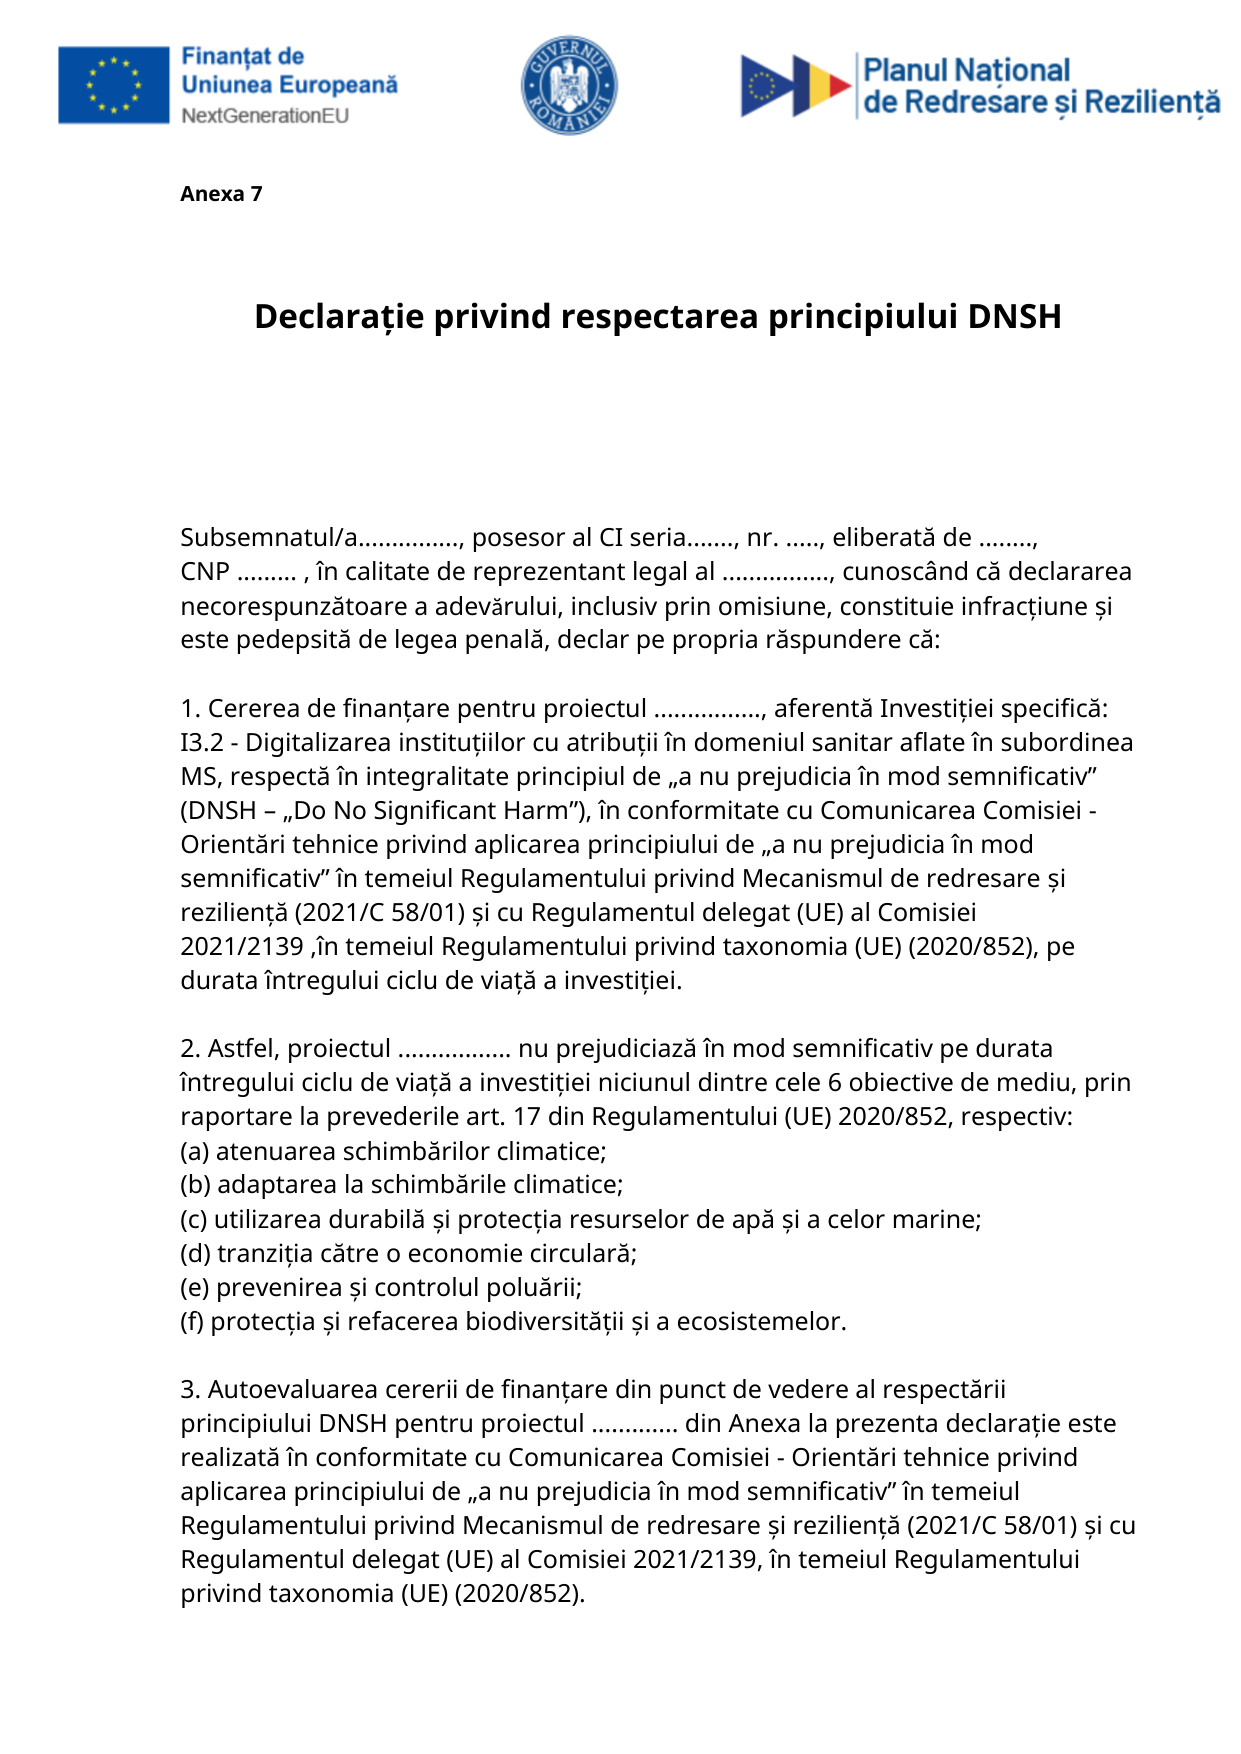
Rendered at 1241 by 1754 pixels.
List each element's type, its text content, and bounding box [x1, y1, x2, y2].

text (d) tranziția către o economie circulară; [180, 1235, 1137, 1269]
text 1. Cererea de finanțare pentru proiectul ................, aferentă Investiției specifică: I3.2 - Digitalizarea instituțiilor cu atribuții în domeniul sanitar aflate în subordinea MS, respectă în integralitate principiul de „a nu prejudicia în mod semnificativ” (DNSH – „Do No Significant Harm”), în conformitate cu Comunicarea Comisiei - Orientări tehnice privind aplicarea principiului de „a nu prejudicia în mod semnificativ” în temeiul Regulamentului privind Mecanismul de redresare și reziliență (2021/C 58/01) și cu Regulamentul delegat (UE) al Comisiei 2021/2139 ,în temeiul Regulamentului privind taxonomia (UE) (2020/852), pe durata întregului ciclu de viață a investiției. [180, 690, 1137, 997]
text (e) prevenirea și controlul poluării; [180, 1269, 1137, 1303]
text Subsemnatul/a..............., posesor al CI seria......., nr. ....., eliberată de ........, CNP ......... , în calitate de reprezentant legal al ................, cunoscând că declararea necorespunzătoare a adevărului, inclusiv prin omisiune, constituie infracțiune şi este pedepsită de legea penală, declar pe propria răspundere că: [180, 520, 1137, 656]
text (f) protecția și refacerea biodiversității și a ecosistemelor. [180, 1303, 1137, 1337]
text (c) utilizarea durabilă și protecția resurselor de apă și a celor marine; [180, 1201, 1137, 1235]
text 3. Autoevaluarea cererii de finanțare din punct de vedere al respectării principiului DNSH pentru proiectul ............. din Anexa la prezenta declarație este realizată în conformitate cu Comunicarea Comisiei - Orientări tehnice privind aplicarea principiului de „a nu prejudicia în mod semnificativ” în temeiul Regulamentului privind Mecanismul de redresare și reziliență (2021/C 58/01) și cu Regulamentul delegat (UE) al Comisiei 2021/2139, în temeiul Regulamentului privind taxonomia (UE) (2020/852). [180, 1372, 1137, 1610]
text 2. Astfel, proiectul ................. nu prejudiciază în mod semnificativ pe durata întregului ciclu de viață a investiției niciunul dintre cele 6 obiective de mediu, prin raportare la prevederile art. 17 din Regulamentului (UE) 2020/852, respectiv: [180, 1031, 1137, 1133]
text (b) adaptarea la schimbările climatice; [180, 1167, 1137, 1201]
text (a) atenuarea schimbărilor climatice; [180, 1133, 1137, 1167]
text Anexa 7 [180, 179, 1139, 207]
picture [0, 14, 1228, 159]
text Declarație privind respectarea principiului DNSH [180, 293, 1137, 338]
